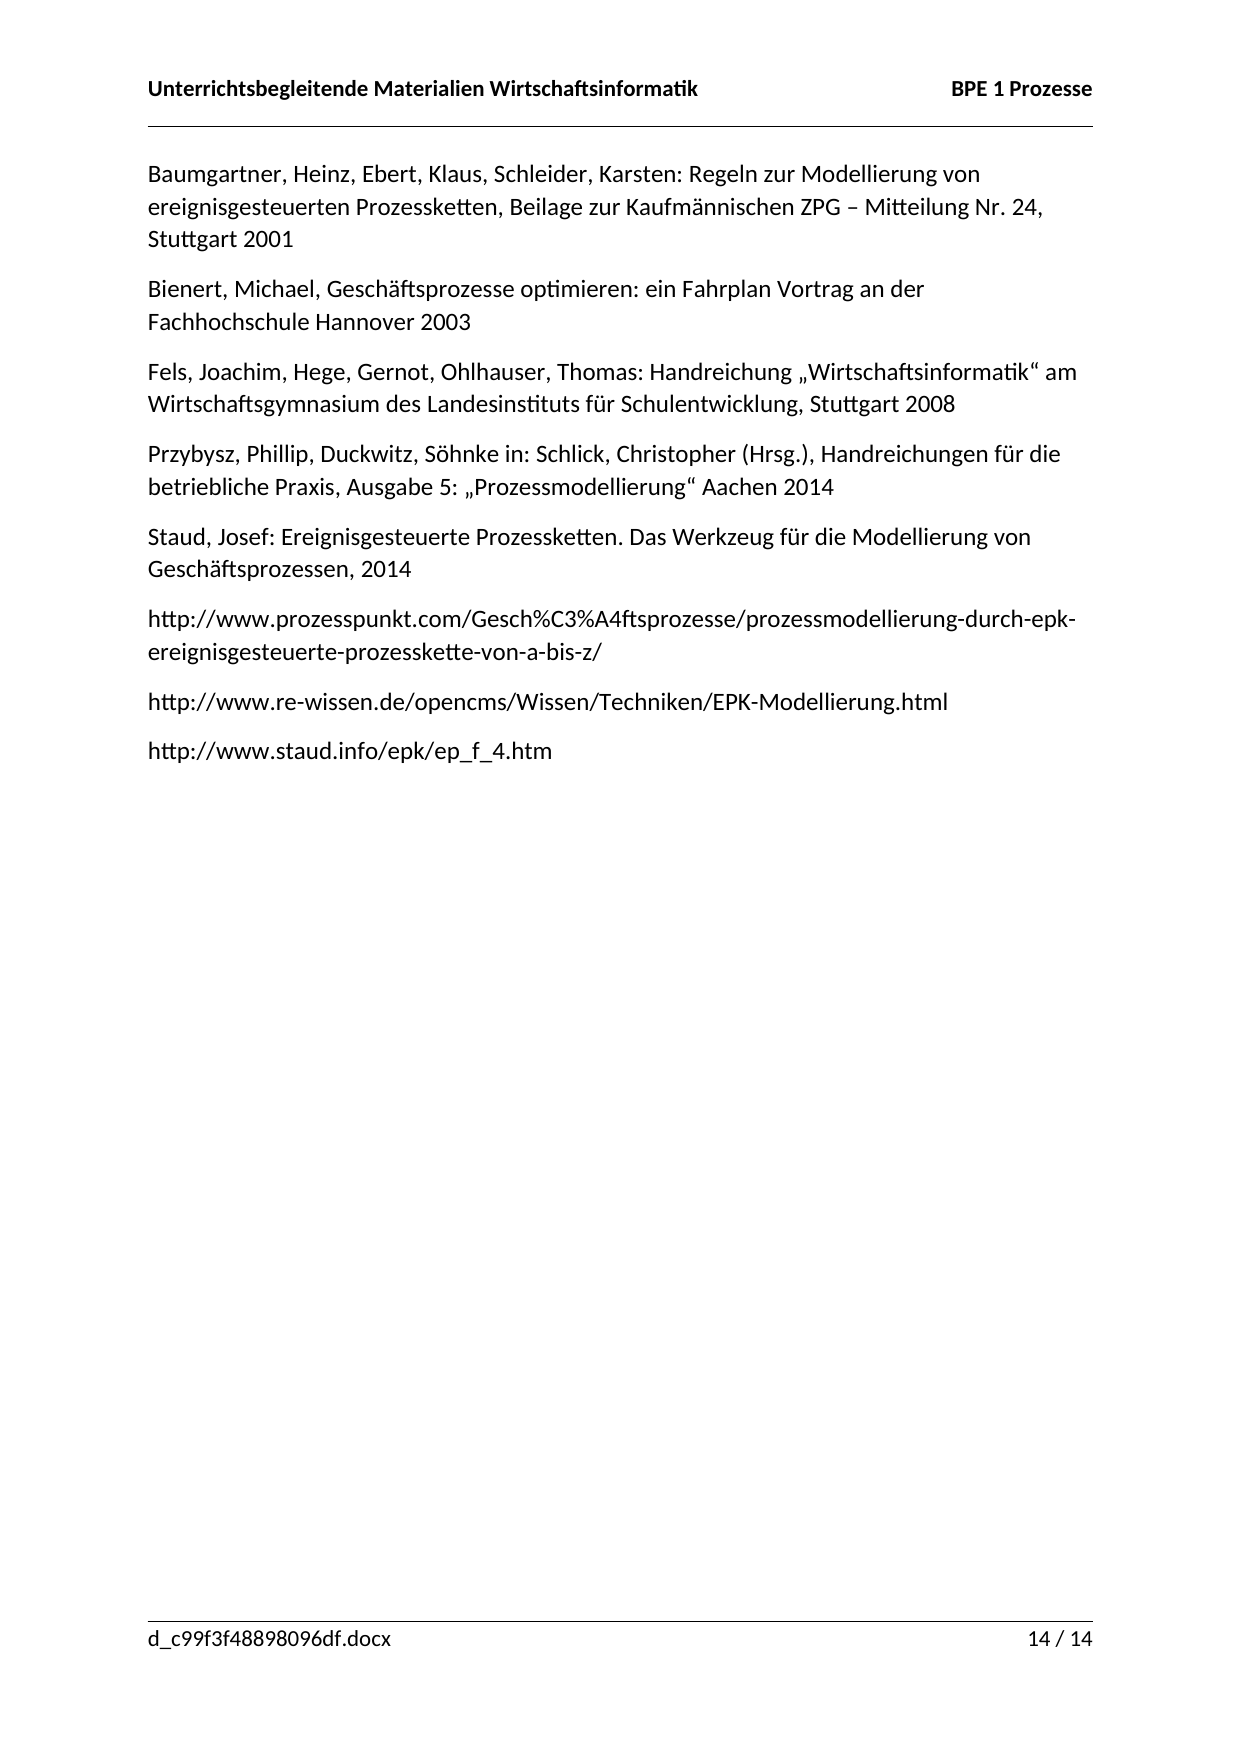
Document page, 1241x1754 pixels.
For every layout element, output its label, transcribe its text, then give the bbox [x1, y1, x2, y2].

text Baumgartner, Heinz, Ebert, Klaus, Schleider, Karsten: Regeln zur Modellierung von ereignisgesteuerten Prozessketten, Beilage zur Kaufmännischen ZPG – Mitteilung Nr. 24, Stuttgart 2001 [148, 158, 1093, 254]
text http://www.staud.info/epk/ep_f_4.htm [148, 735, 1093, 766]
text Staud, Josef: Ereignisgesteuerte Prozessketten. Das Werkzeug für die Modellierung von Geschäftsprozessen, 2014 [148, 521, 1093, 584]
text http://www.re-wissen.de/opencms/Wissen/Techniken/EPK-Modellierung.html [148, 686, 1093, 716]
text Przybysz, Phillip, Duckwitz, Söhnke in: Schlick, Christopher (Hrsg.), Handreichungen für die betriebliche Praxis, Ausgabe 5: „Prozessmodellierung“ Aachen 2014 [148, 438, 1093, 502]
text Bienert, Michael, Geschäftsprozesse optimieren: ein Fahrplan Vortrag an der Fachhochschule Hannover 2003 [148, 273, 1093, 337]
text http://www.prozesspunkt.com/Gesch%C3%A4ftsprozesse/prozessmodellierung-durch-epk-ereignisgesteuerte-prozesskette-von-a-bis-z/ [148, 603, 1093, 667]
text Fels, Joachim, Hege, Gernot, Ohlhauser, Thomas: Handreichung „Wirtschaftsinformatik“ am Wirtschaftsgymnasium des Landesinstituts für Schulentwicklung, Stuttgart 2008 [148, 356, 1093, 419]
